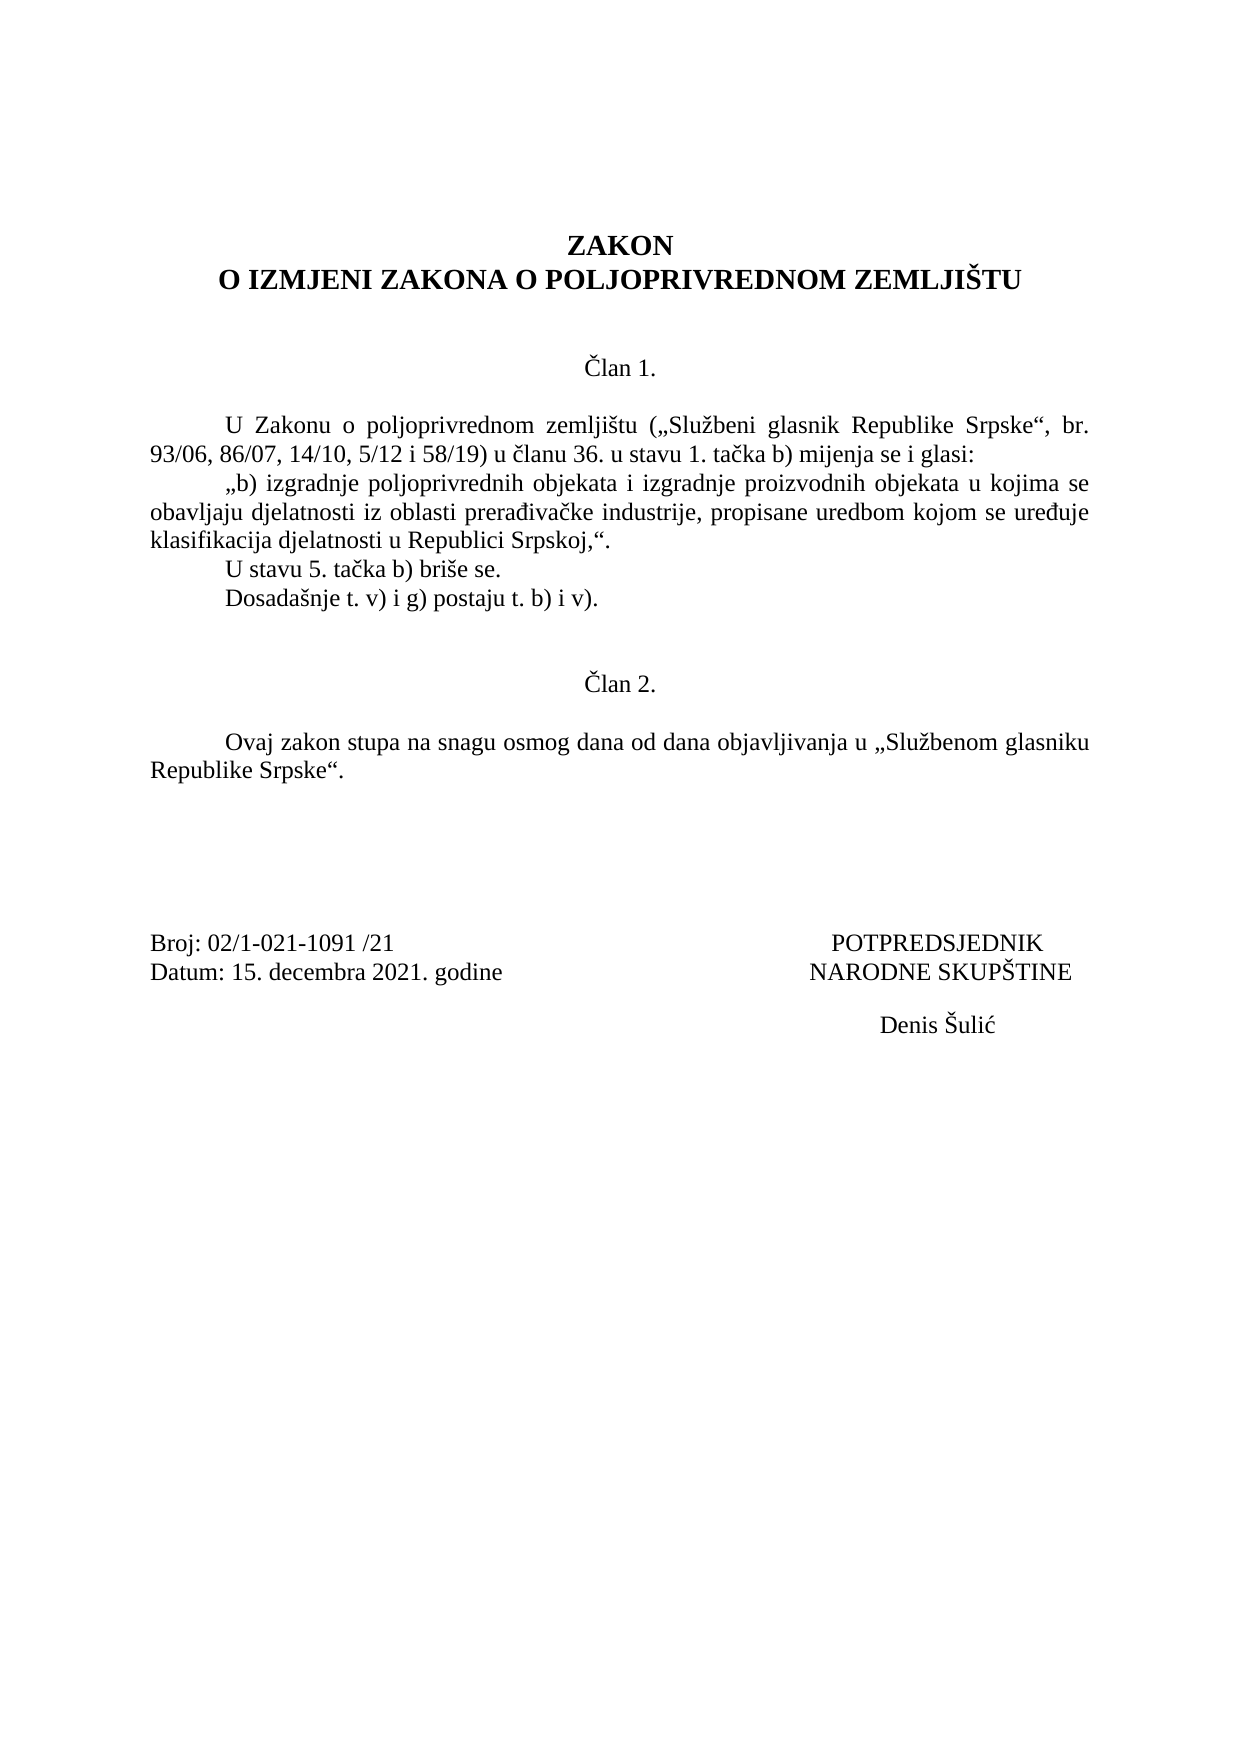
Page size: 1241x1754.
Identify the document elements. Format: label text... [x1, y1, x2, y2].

text „b) izgradnje poljoprivrednih objekata i izgradnje proizvodnih objekata u kojima se obavljaju djelatnosti iz oblasti prerađivačke industrije, propisane uredbom kojom se uređuje klasifikacija djelatnosti u Republici Srpskoj,“. [150, 468, 1090, 554]
text Dosadašnje t. v) i g) postaju t. b) i v). [150, 583, 1090, 612]
text Član 2. [150, 669, 1090, 698]
text Član 1. [150, 353, 1090, 382]
text Denis Šulić [150, 1010, 1091, 1038]
text U Zakonu o poljoprivrednom zemljištu („Službeni glasnik Republike Srpske“, br. 93/06, 86/07, 14/10, 5/12 i 58/19) u članu 36. u stavu 1. tačka b) mijenja se i glasi: [150, 411, 1090, 468]
text O IZMJENI ZAKONA O POLJOPRIVREDNOM ZEMLJIŠTU [150, 262, 1090, 296]
text U stavu 5. tačka b) briše se. [150, 554, 1090, 583]
text ZAKON [150, 228, 1090, 262]
text Datum: 15. decembra 2021. godine NARODNE SKUPŠTINE [150, 957, 1091, 986]
text Ovaj zakon stupa na snagu osmog dana od dana objavljivanja u „Službenom glasniku Republike Srpske“. [150, 727, 1090, 784]
text Broj: 02/1-021-1091 /21 POTPREDSJEDNIK [150, 928, 1091, 957]
